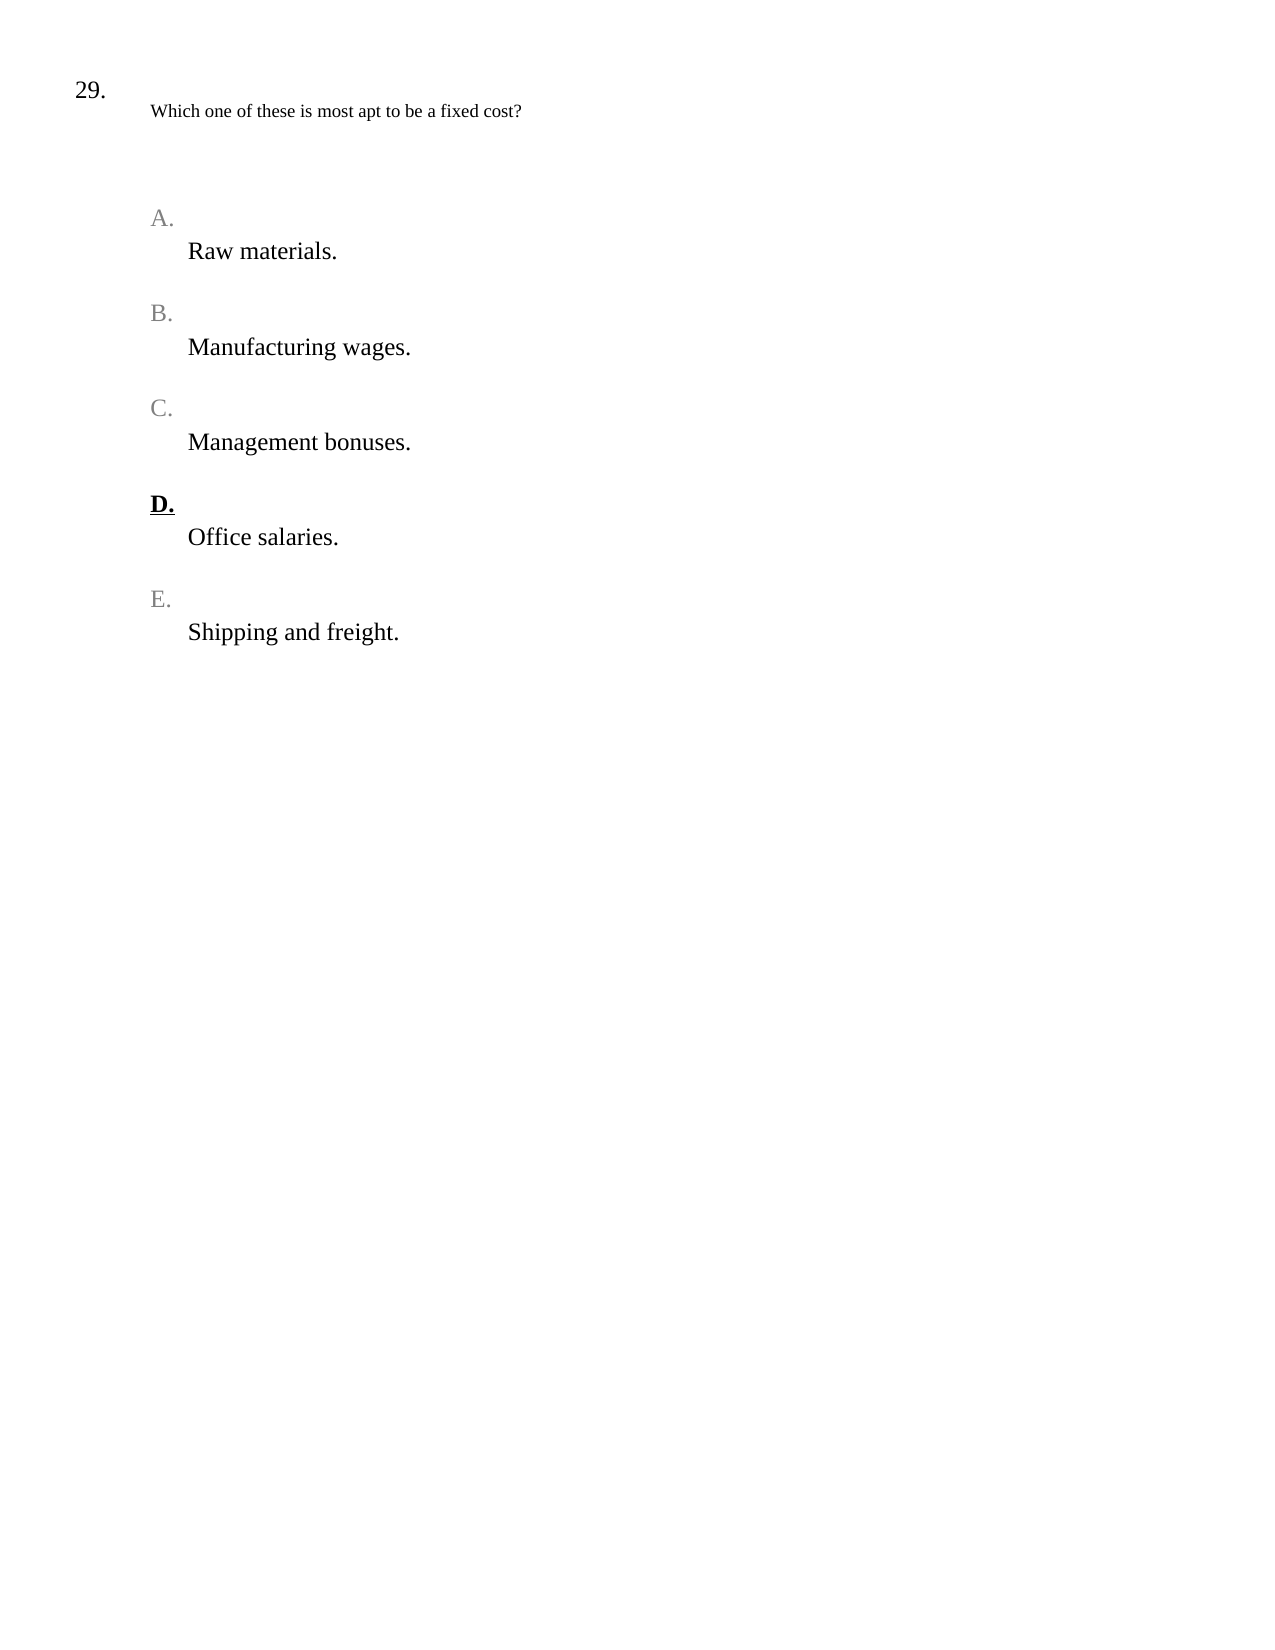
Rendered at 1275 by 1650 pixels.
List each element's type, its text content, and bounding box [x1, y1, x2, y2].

table_cell [150, 75, 1180, 679]
table_cell 29. [75, 75, 150, 679]
